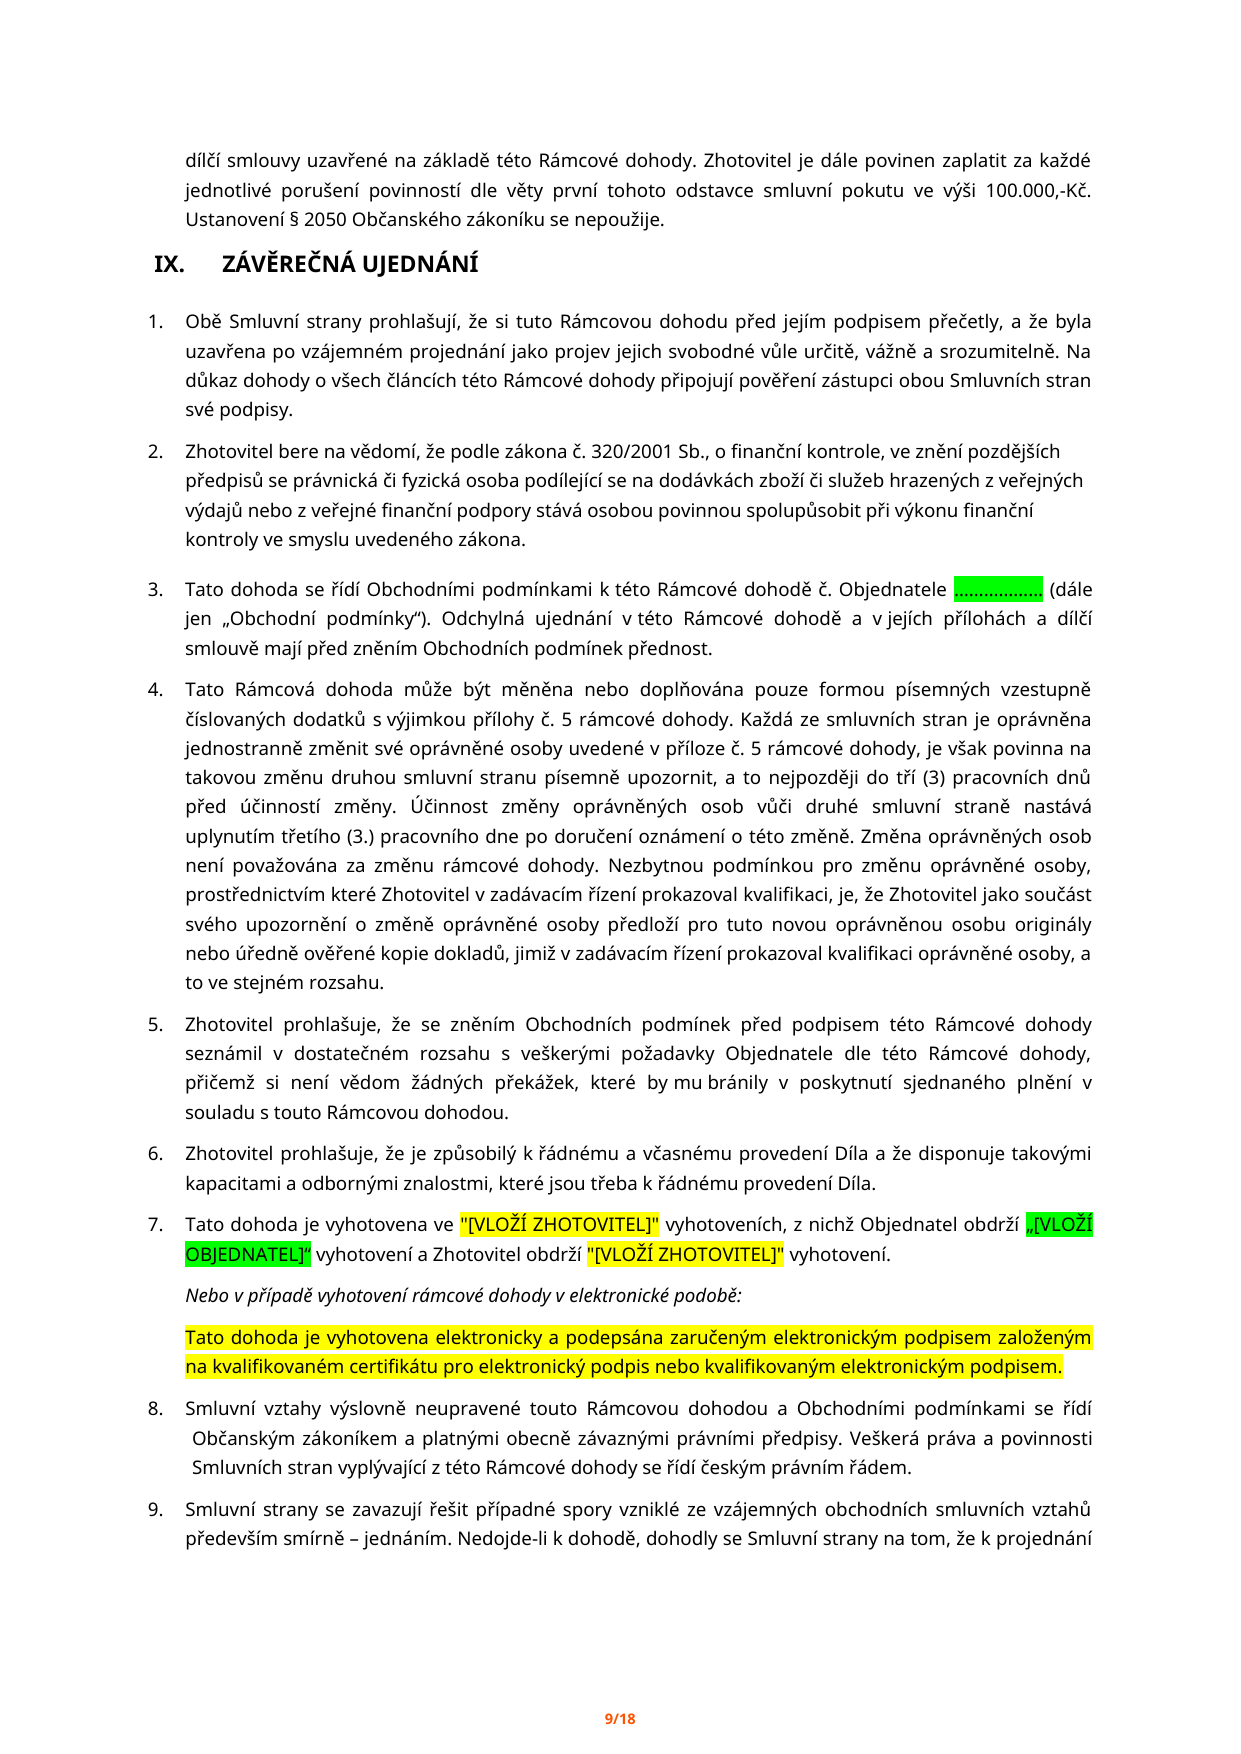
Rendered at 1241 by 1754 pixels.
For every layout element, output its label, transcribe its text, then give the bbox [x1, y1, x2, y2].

text Nebo v případě vyhotovení rámcové dohody v elektronické podobě: [185, 1283, 1093, 1308]
text Tato dohoda je vyhotovena elektronicky a podepsána zaručeným elektronickým podpisem založeným na kvalifikovaném certifikátu pro elektronický podpis nebo kvalifikovaným elektronickým podpisem. [185, 1350, 1093, 1379]
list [148, 1496, 1093, 1551]
list Tato dohoda je vyhotovena ve "[VLOŽÍ ZHOTOVITEL]" vyhotoveních, z nichž Objednatel obdrží „[VLOŽÍ OBJEDNATEL]“ vyhotovení a Zhotovitel obdrží "[VLOŽÍ ZHOTOVITEL]" vyhotovení. [148, 1212, 1093, 1267]
list Zhotovitel bere na vědomí, že podle zákona č. 320/2001 Sb., o finanční kontrole, ve znění pozdějších předpisů se právnická či fyzická osoba podílející se na dodávkách zboží či služeb hrazených z veřejných výdajů nebo z veřejné finanční podpory stává osobou povinnou spolupůsobit při výkonu finanční kontroly ve smyslu uvedeného zákona. [148, 438, 1093, 552]
list ZÁVĚREČNÁ UJEDNÁNÍ [185, 248, 1093, 279]
list Tato dohoda se řídí Obchodními podmínkami k této Rámcové dohodě č. Objednatele ……………… (dále jen „Obchodní podmínky“). Odchylná ujednání v této Rámcové dohodě a v jejích přílohách a dílčí smlouvě mají před zněním Obchodních podmínek přednost. [148, 576, 1093, 660]
list Obě Smluvní strany prohlašují, že si tuto Rámcovou dohodu před jejím podpisem přečetly, a že byla uzavřena po vzájemném projednání jako projev jejich svobodné vůle určitě, vážně a srozumitelně. Na důkaz dohody o všech článcích této Rámcové dohody připojují pověření zástupci obou Smluvních stran své podpisy. [148, 309, 1093, 422]
list Zhotovitel prohlašuje, že je způsobilý k řádnému a včasnému provedení Díla a že disponuje takovými kapacitami a odbornými znalostmi, které jsou třeba k řádnému provedení Díla. [148, 1141, 1093, 1196]
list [148, 148, 1093, 232]
list Tato Rámcová dohoda může být měněna nebo doplňována pouze formou písemných vzestupně číslovaných dodatků s výjimkou přílohy č. 5 rámcové dohody. Každá ze smluvních stran je oprávněna jednostranně změnit své oprávněné osoby uvedené v příloze č. 5 rámcové dohody, je však povinna na takovou změnu druhou smluvní stranu písemně upozornit, a to nejpozději do tří (3) pracovních dnů před účinností změny. Účinnost změny oprávněných osob vůči druhé smluvní straně nastává uplynutím třetího (3.) pracovního dne po doručení oznámení o této změně. Změna oprávněných osob není považována za změnu rámcové dohody. Nezbytnou podmínkou pro změnu oprávněné osoby, prostřednictvím které Zhotovitel v zadávacím řízení prokazoval kvalifikaci, je, že Zhotovitel jako součást svého upozornění o změně oprávněné osoby předloží pro tuto novou oprávněnou osobu originály nebo úředně ověřené kopie dokladů, jimiž v zadávacím řízení prokazoval kvalifikaci oprávněné osoby, a to ve stejném rozsahu. [148, 677, 1093, 995]
list Smluvní vztahy výslovně neupravené touto Rámcovou dohodou a Obchodními podmínkami se řídí Občanským zákoníkem a platnými obecně závaznými právními předpisy. Veškerá práva a povinnosti Smluvních stran vyplývající z této Rámcové dohody se řídí českým právním řádem. [148, 1396, 1093, 1480]
list Zhotovitel prohlašuje, že se zněním Obchodních podmínek před podpisem této Rámcové dohody seznámil v dostatečném rozsahu s veškerými požadavky Objednatele dle této Rámcové dohody, přičemž si není vědom žádných překážek, které by mu bránily v poskytnutí sjednaného plnění v souladu s touto Rámcovou dohodou. [148, 1011, 1093, 1124]
